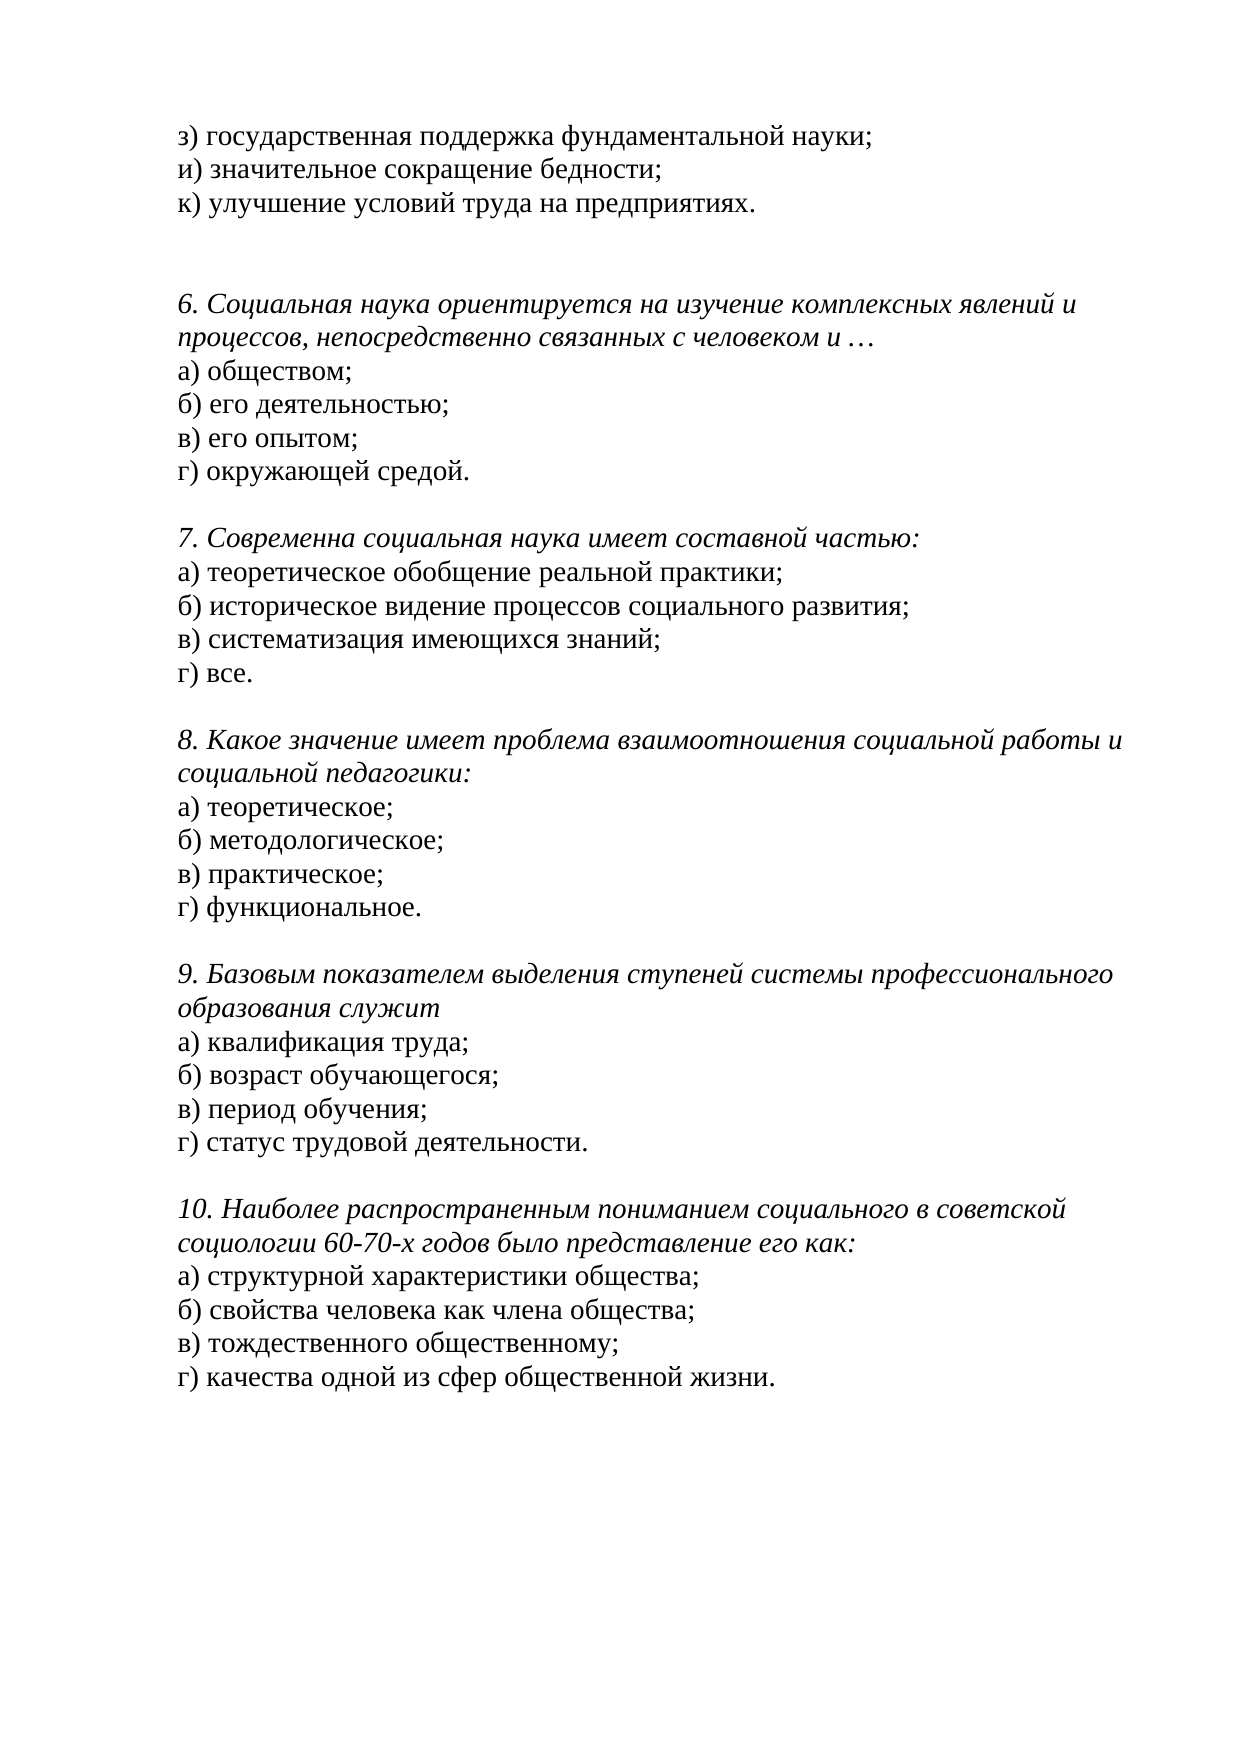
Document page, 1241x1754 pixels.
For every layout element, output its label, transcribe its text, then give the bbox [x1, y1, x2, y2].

text 7. Современна социальная наука имеет составной частью: а) теоретическое обобщение реальной практики; б) историческое видение процессов социального развития; в) систематизация имеющихся знаний; г) все. [177, 521, 1152, 688]
text з) государственная поддержка фундаментальной науки; [177, 118, 1152, 152]
text г) качества одной из сфер общественной жизни. [177, 1359, 1114, 1393]
text а) структурной характеристики общества; [177, 1258, 1114, 1292]
text а) квалификация труда; [177, 1024, 1114, 1057]
text 6. Социальная наука ориентируется на изучение комплексных явлений и процессов, непосредственно связанных с человеком и … а) обществом; б) его деятельностью; в) его опытом; г) окружающей средой. [177, 286, 1152, 487]
text г) статус трудовой деятельности. [177, 1124, 1114, 1158]
text 10. Наиболее распространенным пониманием социального в советской социологии 60-70-х годов было представление его как: [177, 1191, 1152, 1258]
text 9. Базовым показателем выделения ступеней системы профессионального образования служит [177, 957, 1152, 1024]
text к) улучшение условий труда на предприятиях. [177, 185, 1152, 219]
text и) значительное сокращение бедности; [177, 152, 1152, 185]
text а) теоретическое; б) методологическое; в) практическое; г) функциональное. [177, 789, 1152, 923]
text в) период обучения; [177, 1091, 1114, 1124]
text в) тождественного общественному; [177, 1326, 1114, 1359]
text б) возраст обучающегося; [177, 1057, 1114, 1091]
text 8. Какое значение имеет проблема взаимоотношения социальной работы и социальной педагогики: [177, 722, 1152, 789]
text б) свойства человека как члена общества; [177, 1292, 1114, 1326]
